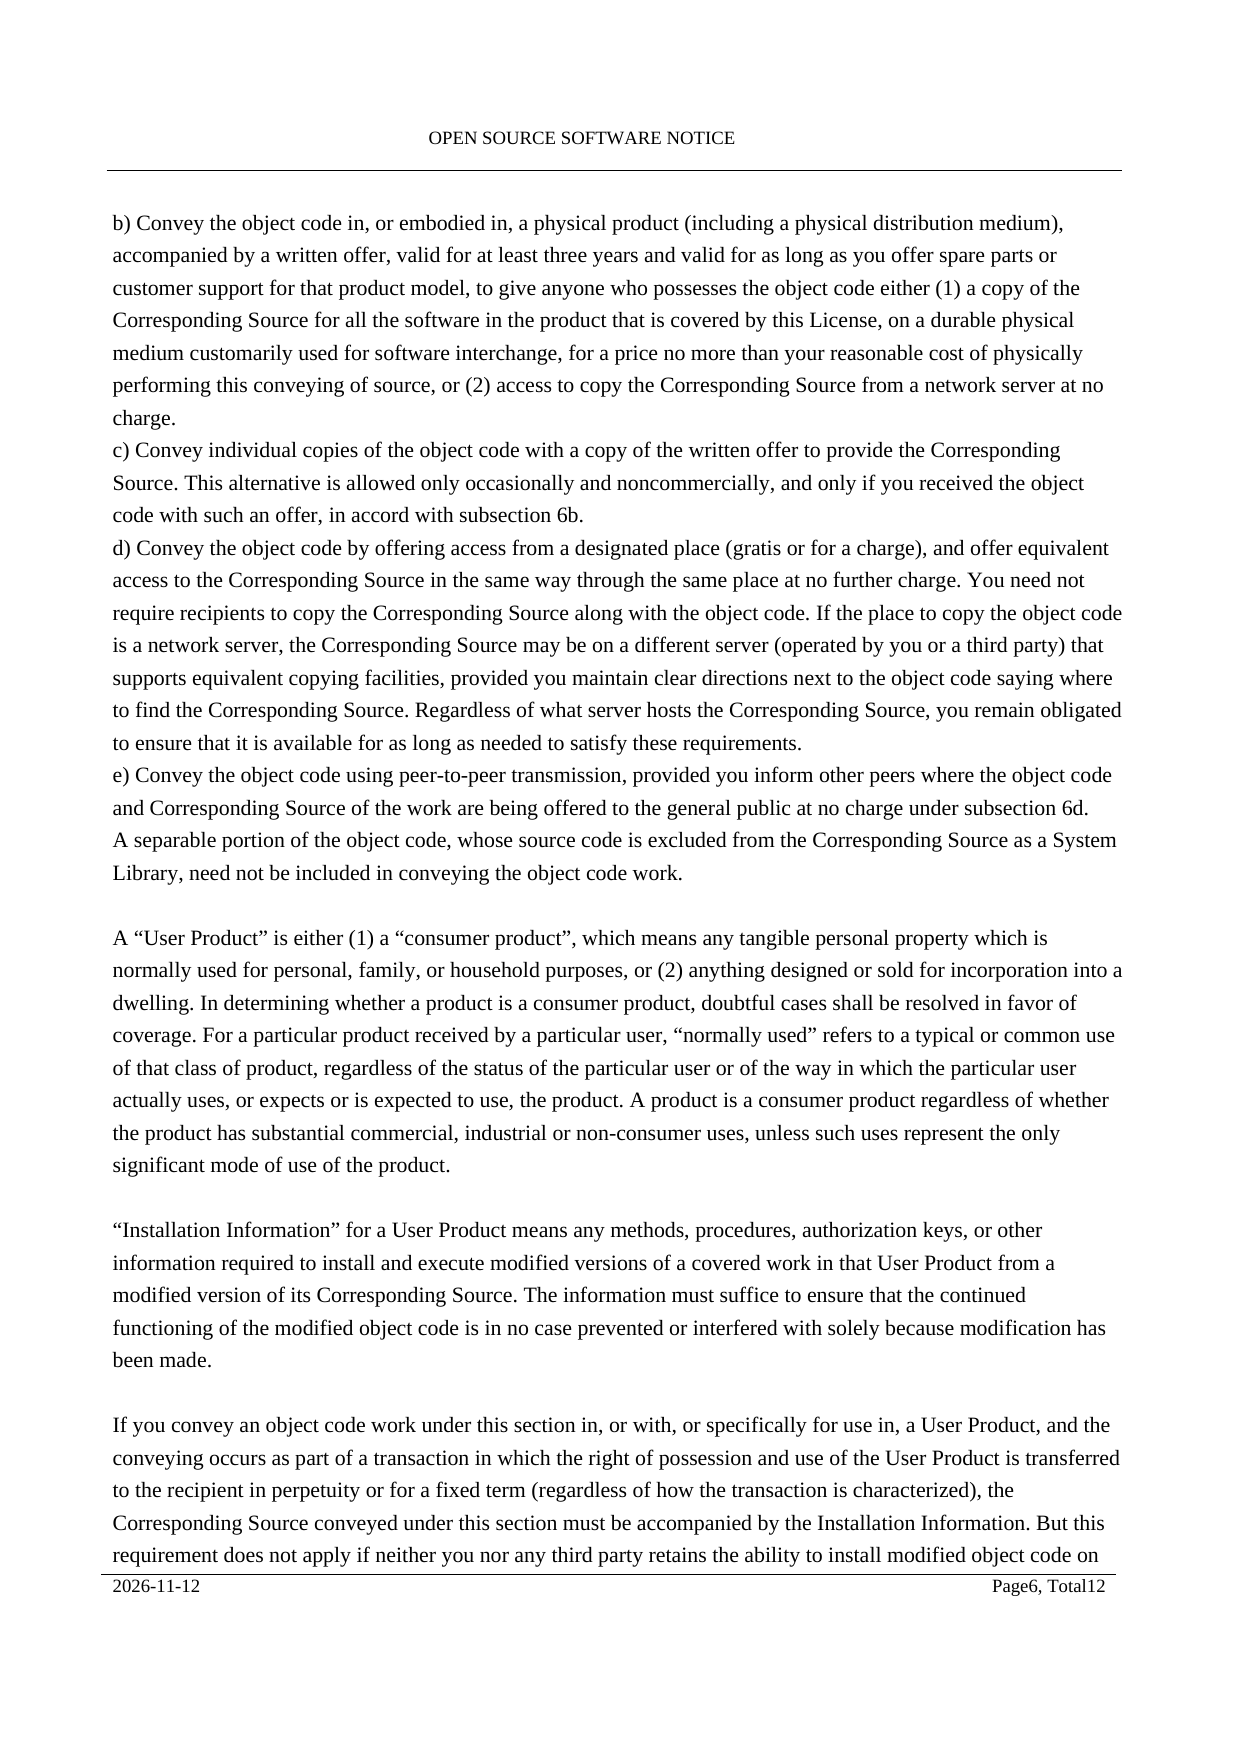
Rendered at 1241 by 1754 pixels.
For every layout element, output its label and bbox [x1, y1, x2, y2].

text [112, 206, 1128, 1571]
